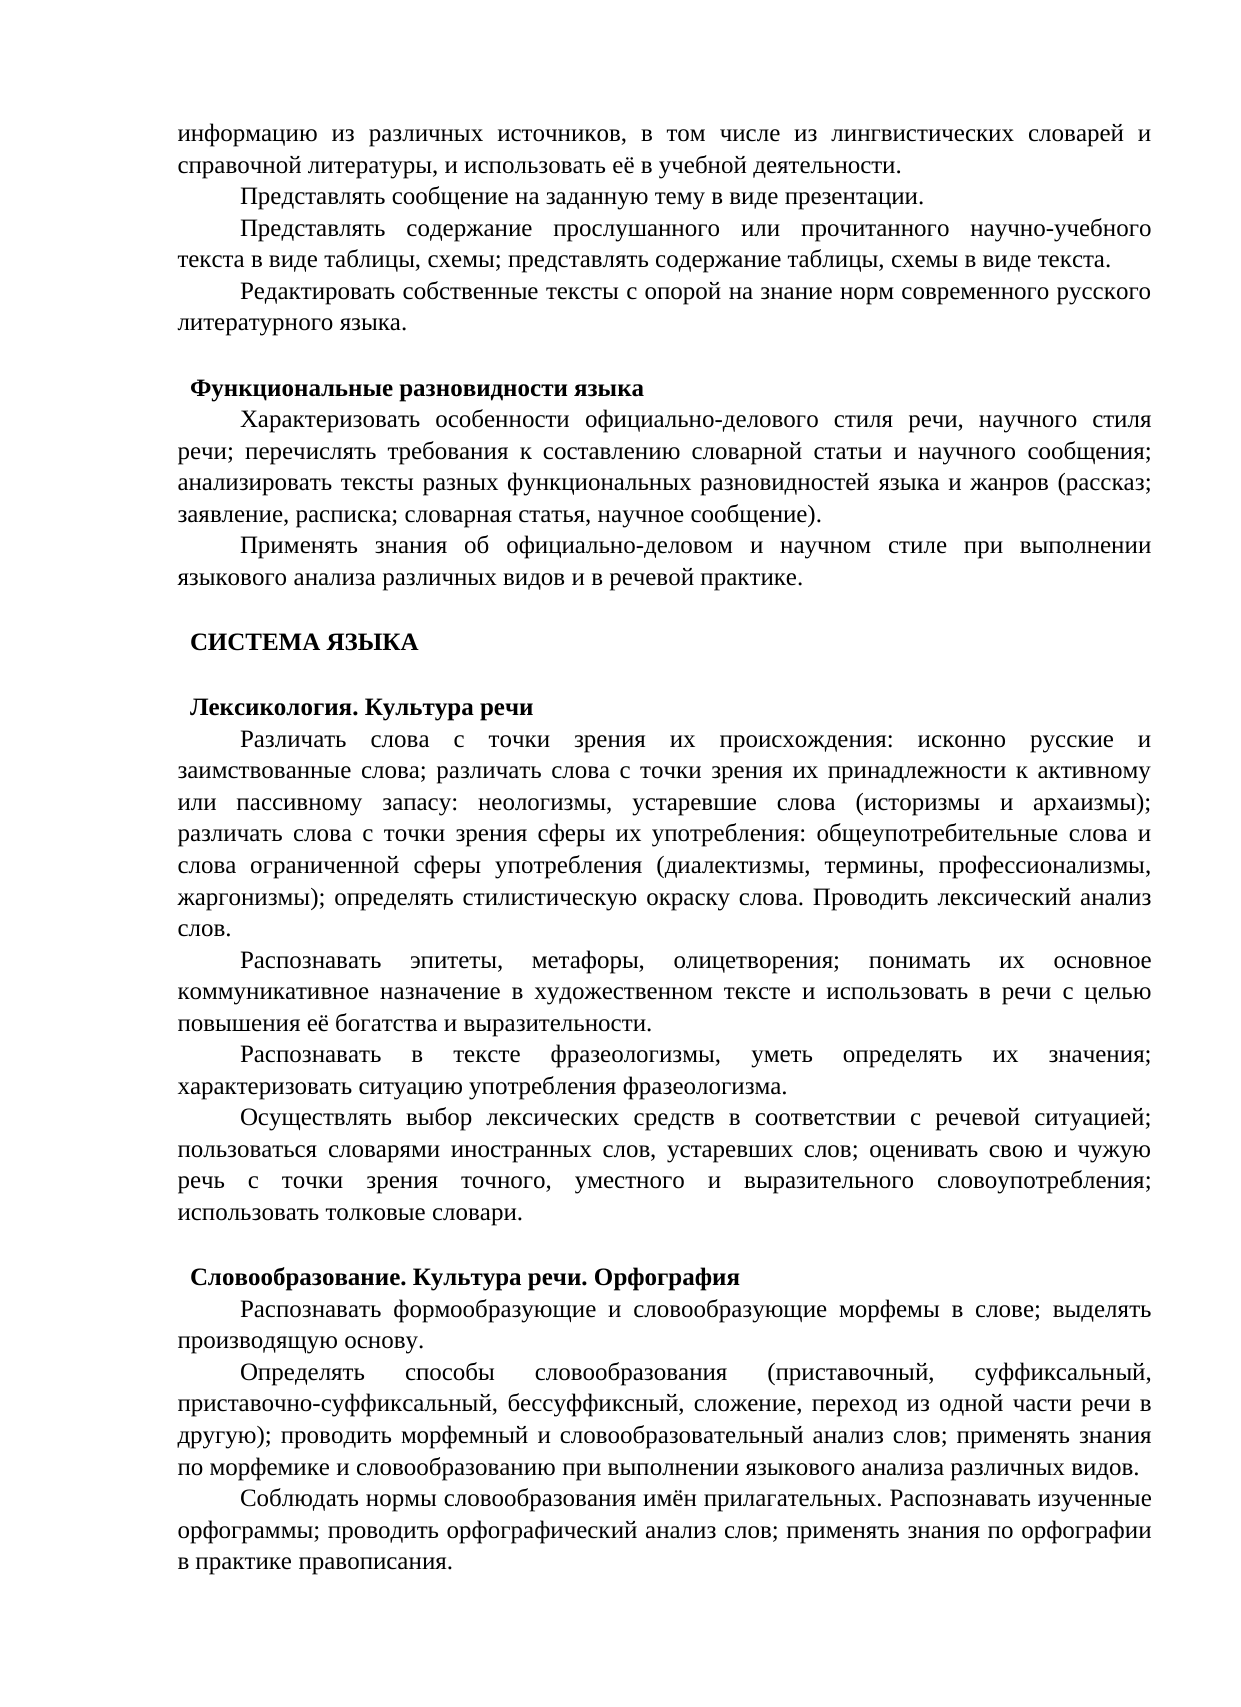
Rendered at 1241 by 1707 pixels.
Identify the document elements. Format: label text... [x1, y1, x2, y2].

text Представлять содержание прослушанного или прочитанного научно-учебного текста в виде таблицы, схемы; представлять содержание таблицы, схемы в виде текста. [177, 213, 1152, 273]
text Применять знания об официально-деловом и научном стиле при выполнении языкового анализа различных видов и в речевой практике. [177, 530, 1152, 591]
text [177, 118, 1152, 178]
text Функциональные разновидности языка [190, 373, 1152, 401]
text Распознавать в тексте фразеологизмы, уметь определять их значения; характеризовать ситуацию употреб­ления фра­зеологизма. [177, 1039, 1152, 1100]
text Представлять сообщение на заданную тему в виде презентации. [177, 181, 1152, 210]
text Лексикология. Культура речи [190, 692, 1152, 721]
text Распознавать эпитеты, метафоры, олицетворения; понимать их основное коммуникативное назначение в художественном тексте и использовать в речи с целью повышения её богатства и выразительности. [177, 945, 1152, 1037]
text СИСТЕМА ЯЗЫКА [190, 627, 1152, 656]
text Определять способы словообразования (приставочный, суффиксальный, приставочно-суффиксальный, бессуффиксный, сложение, переход из одной части речи в другую); проводить морфемный и словообразовательный анализ слов; применять знания по морфемике и словообразованию при выполнении языкового анализа различных видов. [177, 1357, 1152, 1480]
text Редактировать собственные тексты с опорой на знание норм современного русского литературного языка. [177, 276, 1152, 336]
text Характеризовать особенности официально-делового стиля речи, научного стиля речи; перечислять требования к составлению словарной статьи и научного сообщения; анализировать тексты разных функциональных разновидностей языка и жанров (рассказ; заявление, расписка; словарная статья, научное сообщение). [177, 404, 1152, 528]
text Различать слова с точки зрения их происхождения: исконно русские и заимствованные слова; различать слова с точки зрения их принадлежности к активному или пассивному запасу: неологизмы, устаревшие слова (историзмы и архаизмы); различать слова с точки зрения сферы их употребления: общеупотребительные слова и слова ограниченной сферы употребления (диалектизмы, термины, профессионализмы, жаргонизмы); определять стилистическую окраску слова. Проводить лексический анализ слов. [177, 724, 1152, 942]
text Распознавать формообразующие и словообразующие морфемы в слове; выделять производящую основу. [177, 1294, 1152, 1354]
text Словообразование. Культура речи. Орфография [190, 1262, 1152, 1291]
text Осуществлять выбор лексических средств в соответствии с речевой ситуацией; пользоваться словарями иностранных слов, устаревших слов; оценивать свою и чужую речь с точки зрения точного, уместного и выразительного словоупотребления; использовать толковые словари. [177, 1102, 1152, 1226]
text Соблюдать нормы словообразования имён прилагательных. Распознавать изученные орфограммы; проводить орфографический анализ слов; применять знания по орфографии в практике правописания. [177, 1483, 1152, 1575]
